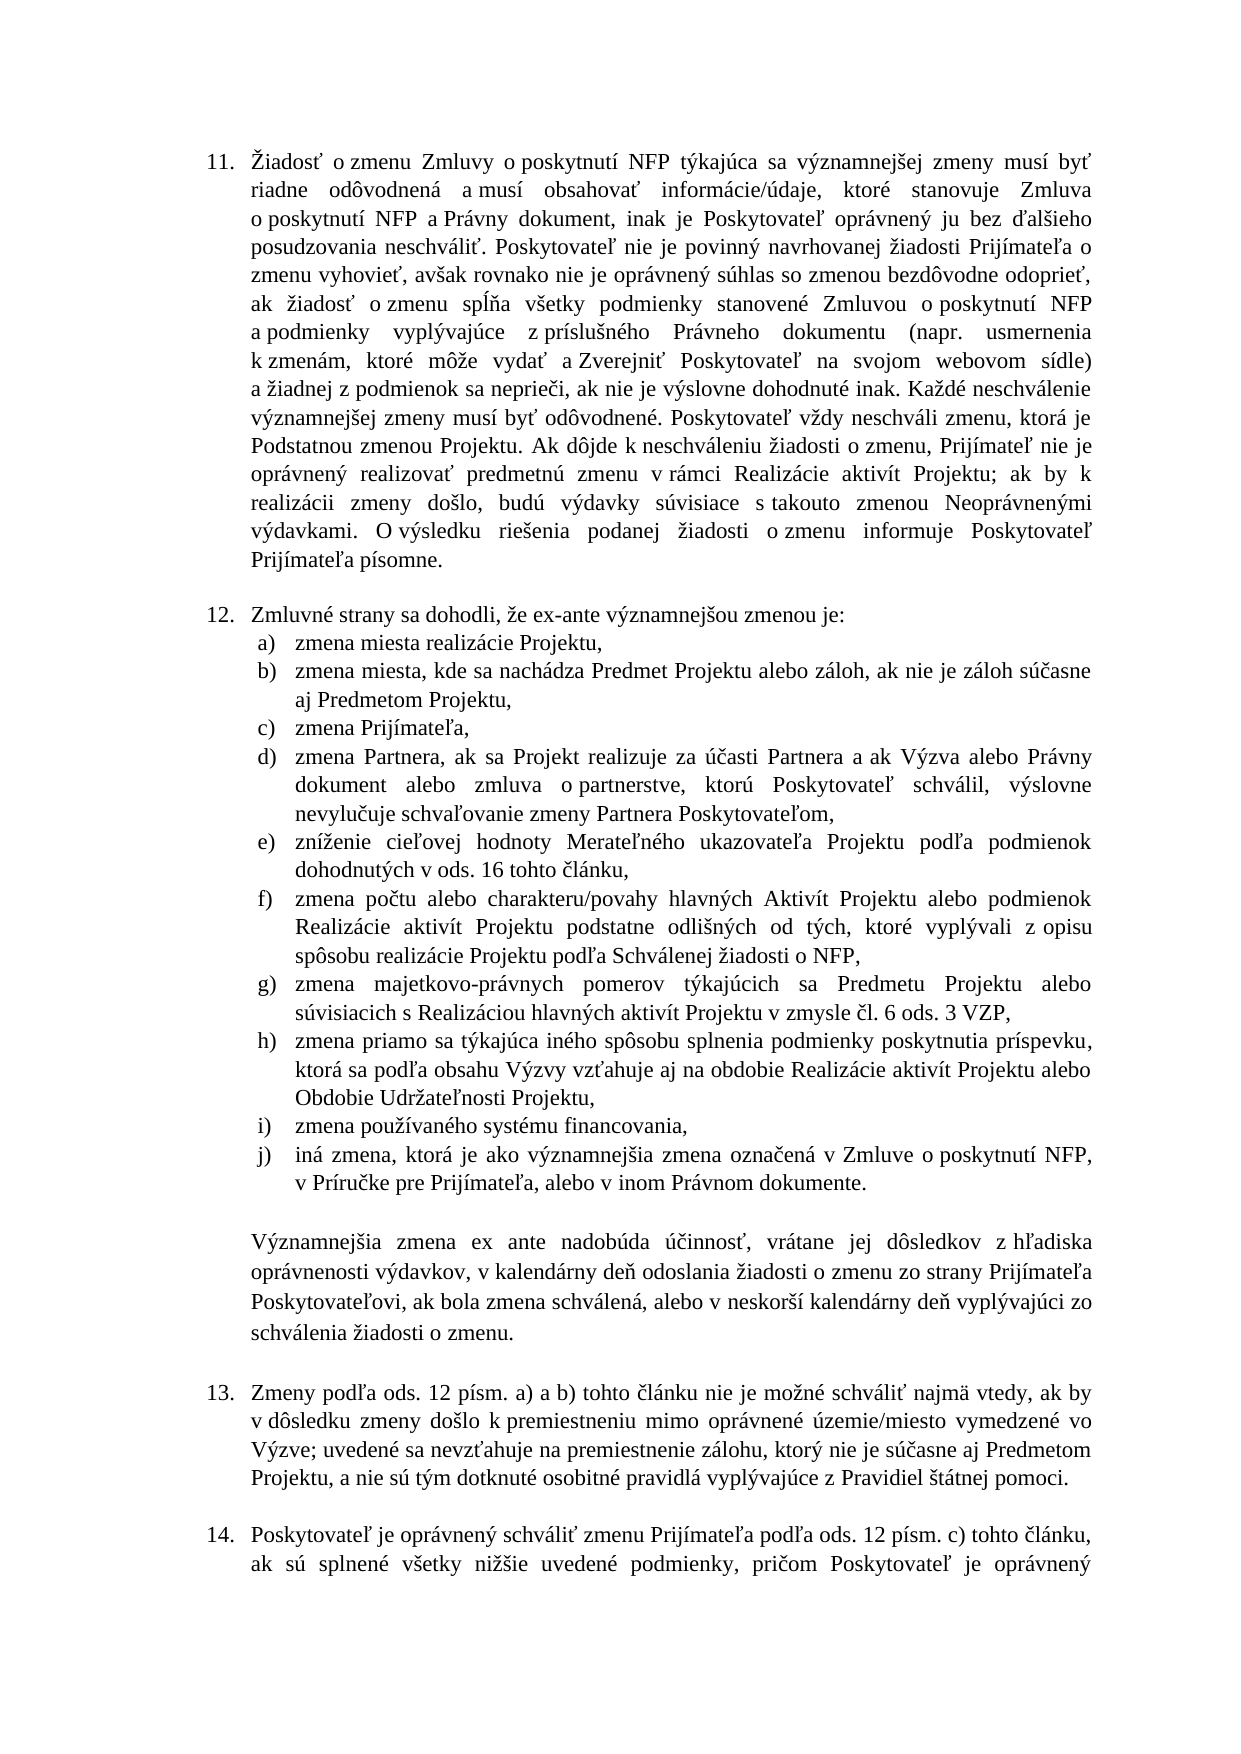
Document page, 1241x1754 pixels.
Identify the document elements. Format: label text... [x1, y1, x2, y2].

list Žiadosť o zmenu Zmluvy o poskytnutí NFP týkajúca sa významnejšej zmeny musí byť riadne odôvodnená a musí obsahovať informácie/údaje, ktoré stanovuje Zmluva o poskytnutí NFP a Právny dokument, inak je Poskytovateľ oprávnený ju bez ďalšieho posudzovania neschváliť. Poskytovateľ nie je povinný navrhovanej žiadosti Prijímateľa o zmenu vyhovieť, avšak rovnako nie je oprávnený súhlas so zmenou bezdôvodne odoprieť, ak žiadosť o zmenu spĺňa všetky podmienky stanovené Zmluvou o poskytnutí NFP a podmienky vyplývajúce z príslušného Právneho dokumentu (napr. usmernenia k zmenám, ktoré môže vydať a Zverejniť Poskytovateľ na svojom webovom sídle) a žiadnej z podmienok sa neprieči, ak nie je výslovne dohodnuté inak. Každé neschválenie významnejšej zmeny musí byť odôvodnené. Poskytovateľ vždy neschváli zmenu, ktorá je Podstatnou zmenou Projektu. Ak dôjde k neschváleniu žiadosti o zmenu, Prijímateľ nie je oprávnený realizovať predmetnú zmenu v rámci Realizácie aktivít Projektu; ak by k realizácii zmeny došlo, budú výdavky súvisiace s takouto zmenou Neoprávnenými výdavkami. O výsledku riešenia podanej žiadosti o zmenu informuje Poskytovateľ Prijímateľa písomne. [206, 148, 1092, 572]
list zmena Partnera, ak sa Projekt realizuje za účasti Partnera a ak Výzva alebo Právny dokument alebo zmluva o partnerstve, ktorú Poskytovateľ schválil, výslovne nevylučuje schvaľovanie zmeny Partnera Poskytovateľom, [257, 743, 1092, 826]
list zmena priamo sa týkajúca iného spôsobu splnenia podmienky poskytnutia príspevku, ktorá sa podľa obsahu Výzvy vzťahuje aj na obdobie Realizácie aktivít Projektu alebo Obdobie Udržateľnosti Projektu, [257, 1027, 1092, 1110]
list zmena miesta, kde sa nachádza Predmet Projektu alebo záloh, ak nie je záloh súčasne aj Predmetom Projektu, [257, 657, 1092, 712]
list zmena Prijímateľa, [257, 714, 1092, 741]
list Zmluvné strany sa dohodli, že ex-ante významnejšou zmenou je: [206, 601, 1092, 627]
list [206, 1521, 1092, 1576]
list iná zmena, ktorá je ako významnejšia zmena označená v Zmluve o poskytnutí NFP, v Príručke pre Prijímateľa, alebo v inom Právnom dokumente. [257, 1141, 1092, 1196]
list zmena používaného systému financovania, [257, 1112, 1092, 1139]
list zmena miesta realizácie Projektu, [257, 629, 1092, 655]
list zníženie cieľovej hodnoty Merateľného ukazovateľa Projektu podľa podmienok dohodnutých v ods. 16 tohto článku, [257, 828, 1092, 883]
list Zmeny podľa ods. 12 písm. a) a b) tohto článku nie je možné schváliť najmä vtedy, ak by v dôsledku zmeny došlo k premiestneniu mimo oprávnené územie/miesto vymedzené vo Výzve; uvedené sa nevzťahuje na premiestnenie zálohu, ktorý nie je súčasne aj Predmetom Projektu, a nie sú tým dotknuté osobitné pravidlá vyplývajúce z Pravidiel štátnej pomoci. [206, 1379, 1092, 1491]
text Významnejšia zmena ex ante nadobúda účinnosť, vrátane jej dôsledkov z hľadiska oprávnenosti výdavkov, v kalendárny deň odoslania žiadosti o zmenu zo strany Prijímateľa Poskytovateľovi, ak bola zmena schválená, alebo v neskorší kalendárny deň vyplývajúci zo schválenia žiadosti o zmenu. [251, 1228, 1092, 1345]
list zmena počtu alebo charakteru/povahy hlavných Aktivít Projektu alebo podmienok Realizácie aktivít Projektu podstatne odlišných od tých, ktoré vyplývali z opisu spôsobu realizácie Projektu podľa Schválenej žiadosti o NFP, [257, 885, 1092, 968]
list zmena majetkovo-právnych pomerov týkajúcich sa Predmetu Projektu alebo súvisiacich s Realizáciou hlavných aktivít Projektu v zmysle čl. 6 ods. 3 VZP, [257, 970, 1092, 1025]
